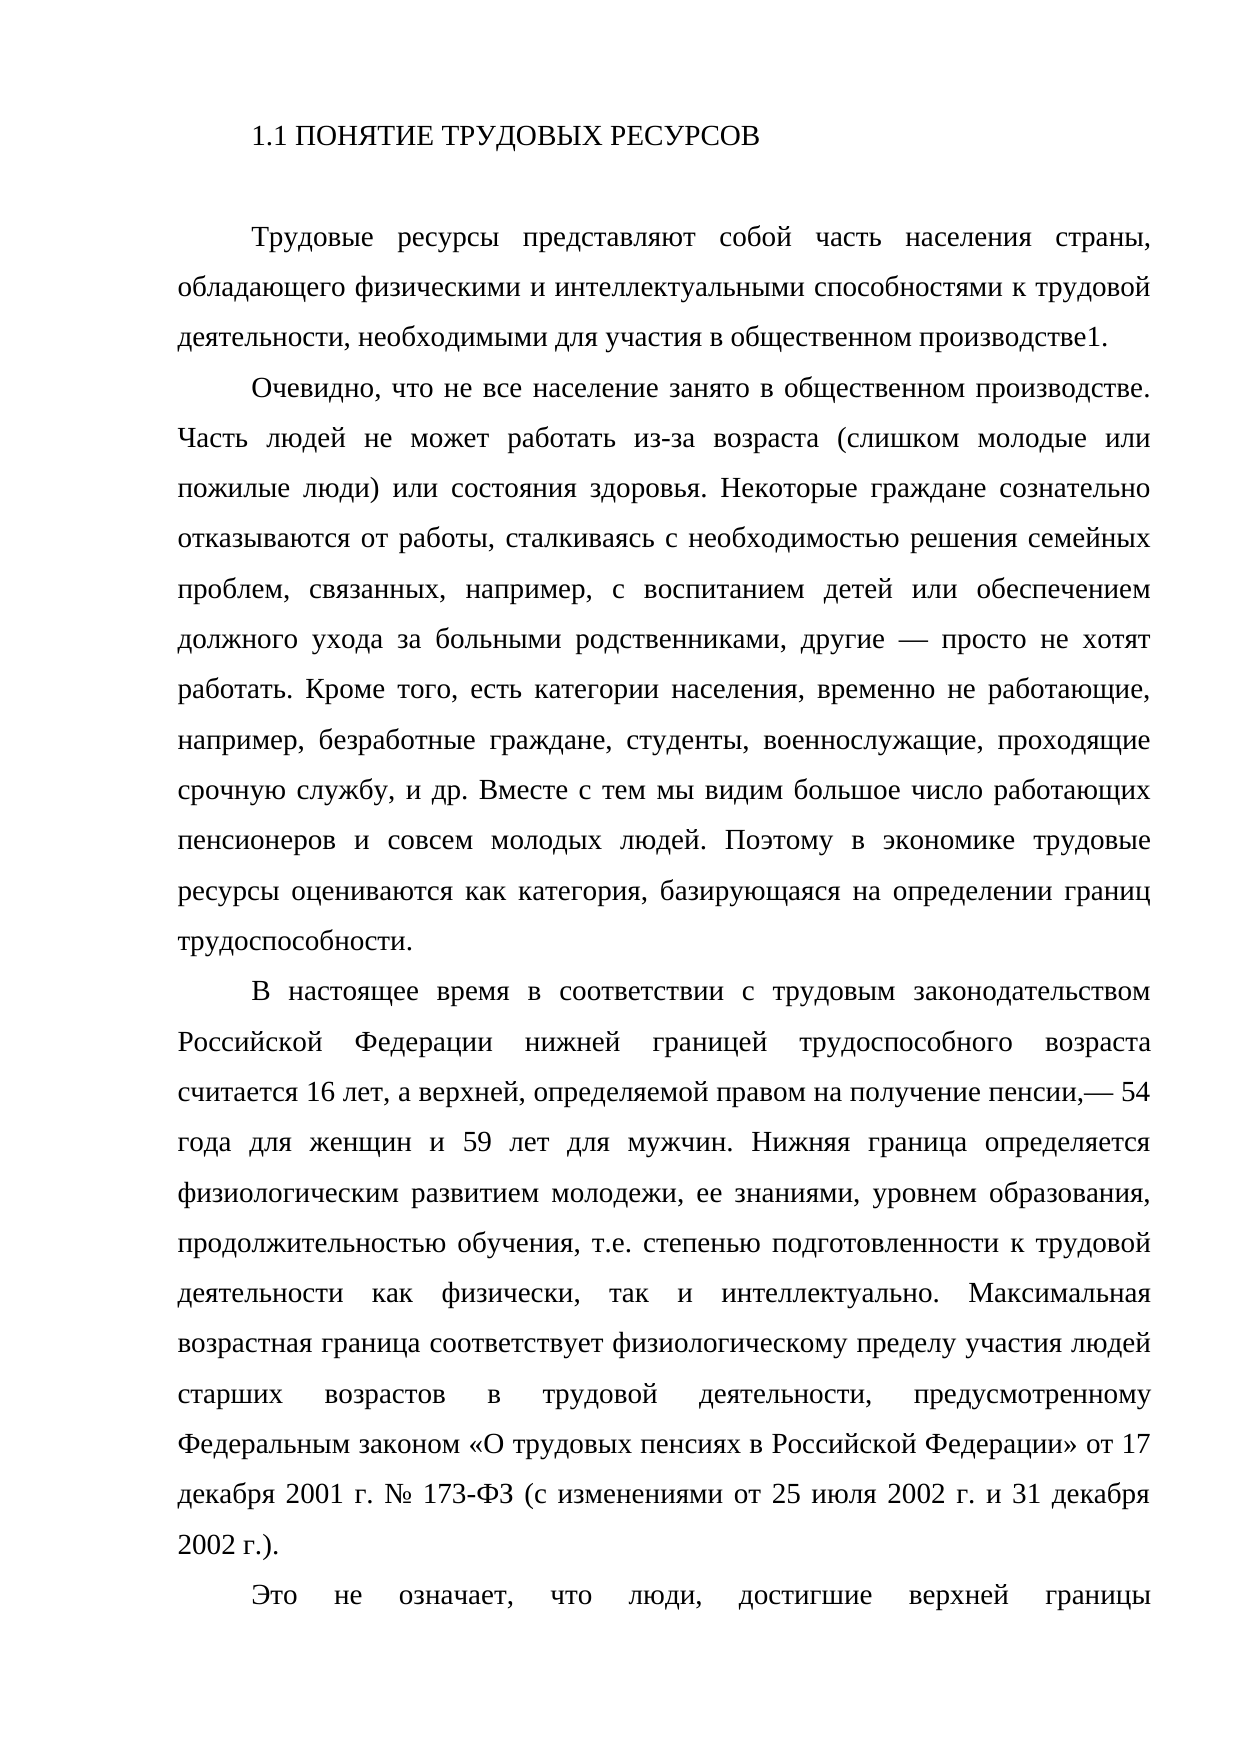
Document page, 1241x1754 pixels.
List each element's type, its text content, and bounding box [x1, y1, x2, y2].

text Очевидно, что не все население занято в общественном производстве. Часть людей не может работать из-за возраста (слишком молодые или пожилые люди) или состояния здоровья. Некоторые граждане сознательно отказываются от работы, сталкиваясь с необходимостью решения семейных проблем, связанных, например, с воспитанием детей или обеспечением должного ухода за больными родственниками, другие — просто не хотят работать. Кроме того, есть категории населения, временно не работающие, например, безработные граждане, студенты, военнослужащие, проходящие срочную службу, и др. Вместе с тем мы видим большое число работающих пенсионеров и совсем молодых людей. Поэтому в экономике трудовые ресурсы оцениваются как категория, базирующаяся на определении границ трудоспособности. [177, 370, 1152, 957]
text Трудовые ресурсы представляют собой часть населения страны, обладающего физическими и интеллектуальными способностями к трудовой деятельности, необходимыми для участия в общественном производстве1. [177, 219, 1152, 353]
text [177, 1577, 1152, 1611]
text 1.1 ПОНЯТИЕ ТРУДОВЫХ РЕСУРСОВ [177, 118, 1152, 152]
text В настоящее время в соответствии с трудовым законодательством Российской Федерации нижней границей трудоспособного возраста считается 16 лет, а верхней, определяемой правом на получение пенсии,— 54 года для женщин и 59 лет для мужчин. Нижняя граница определяется физиологическим развитием молодежи, ее знаниями, уровнем образования, продолжительностью обучения, т.е. степенью подготовленности к трудовой деятельности как физически, так и интеллектуально. Максимальная возрастная граница соответствует физиологическому пределу участия людей старших возрастов в трудовой деятельности, предусмотренному Федеральным законом «О трудовых пенсиях в Российской Федерации» от 17 декабря 2001 г. № 173-ФЗ (с изменениями от 25 июля 2002 г. и 31 декабря 2002 г.). [177, 973, 1152, 1560]
